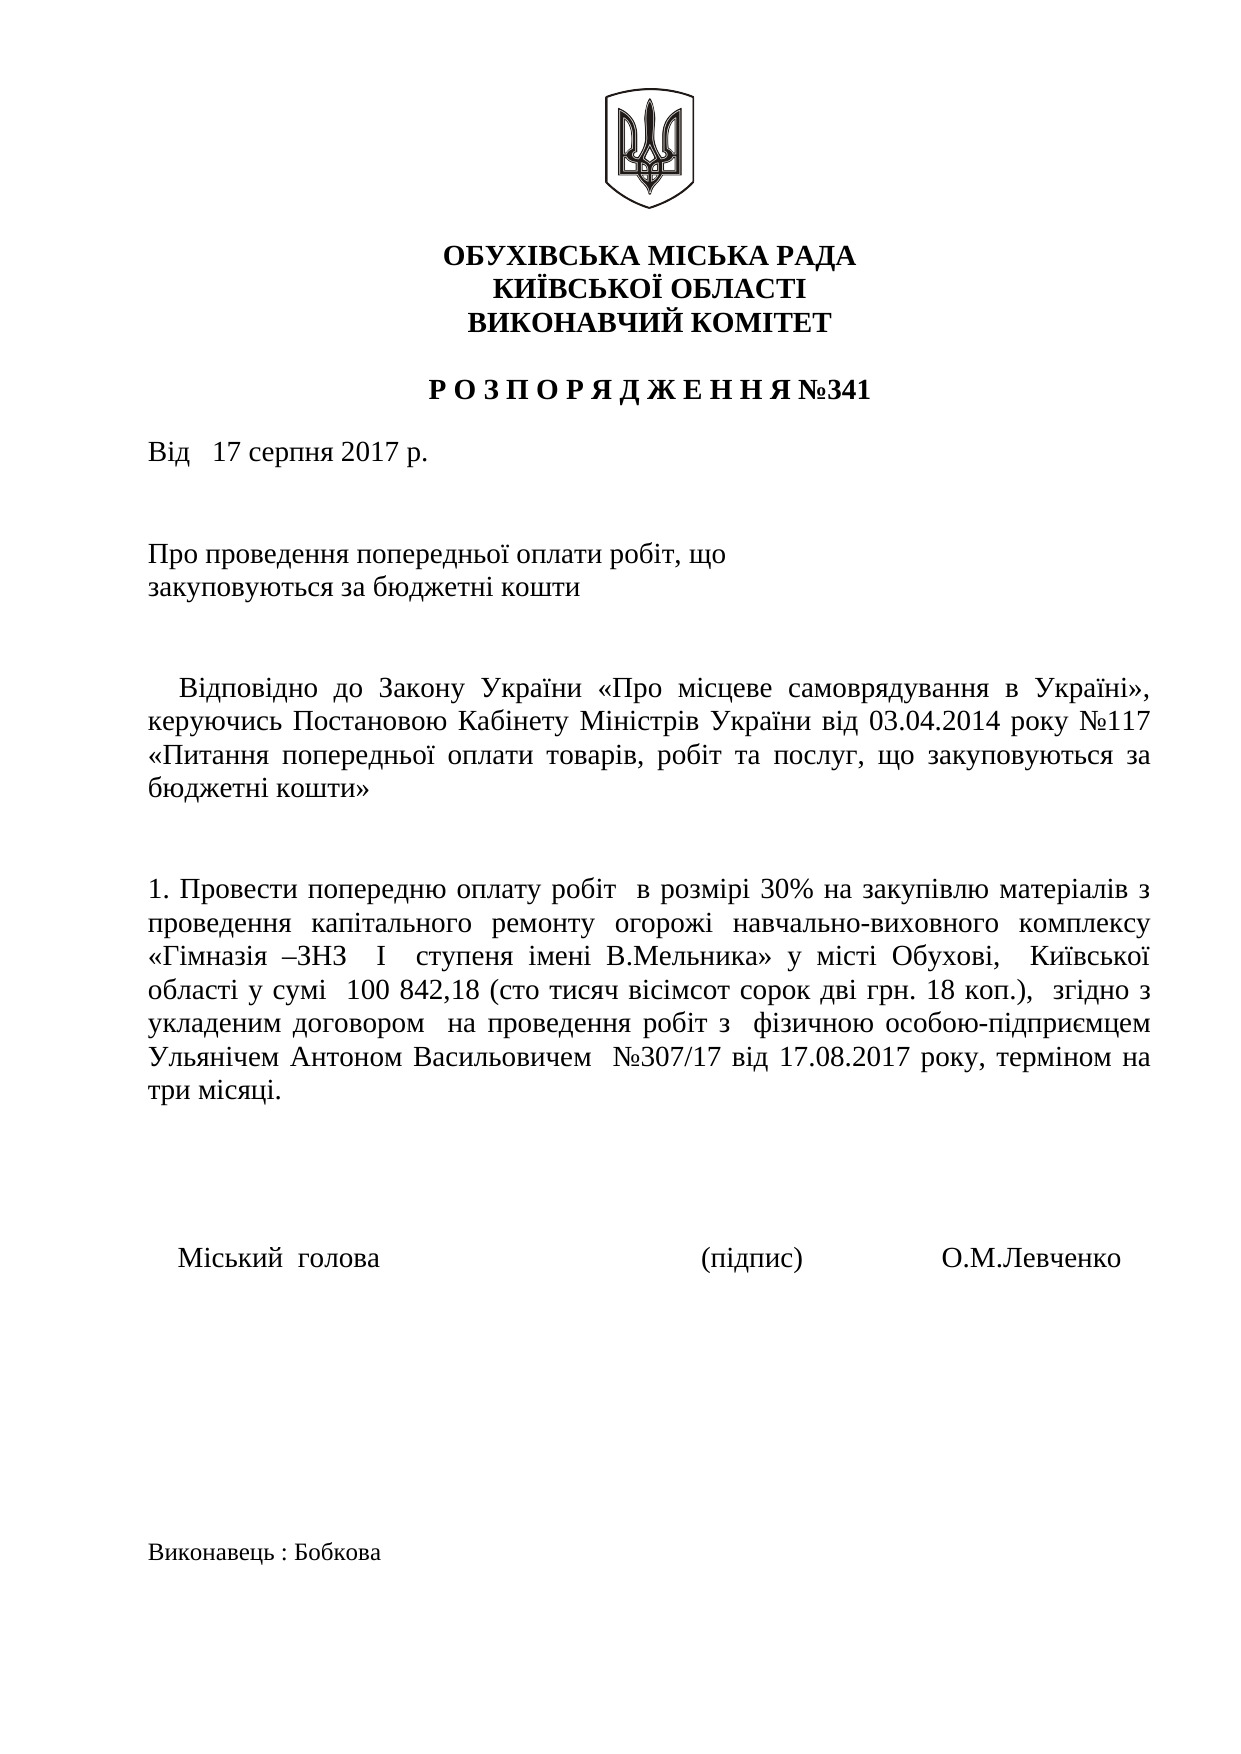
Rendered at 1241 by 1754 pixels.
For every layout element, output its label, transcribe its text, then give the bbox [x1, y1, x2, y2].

text ВИКОНАВЧИЙ КОМІТЕТ [148, 305, 1152, 338]
text ОБУХІВСЬКА МІСЬКА РАДА [148, 238, 1152, 271]
text 1. Провести попередню оплату робіт в розмірі 30% на закупівлю матеріалів з проведення капітального ремонту огорожі навчально-виховного комплексу «Гімназія –ЗНЗ І ступеня імені В.Мельника» у місті Обухові, Київської області у сумі 100 842,18 (сто тисяч вісімсот сорок дві грн. 18 коп.), згідно з укладеним договором на проведення робіт з фізичною особою-підприємцем Ульянічем Антоном Васильовичем №307/17 від 17.08.2017 року, терміном на три місяці. [148, 871, 1152, 1106]
text Від 17 серпня 2017 р. [148, 434, 1152, 468]
text Міський голова (підпис) О.М.Левченко [148, 1240, 1152, 1274]
text Про проведення попередньої оплати робіт, що [148, 536, 1152, 569]
text закуповуються за бюджетні кошти [148, 569, 1152, 603]
text Відповідно до Закону України «Про місцеве самоврядування в Україні», керуючись Постановою Кабінету Міністрів України від 03.04.2014 року №117 «Питання попередньої оплати товарів, робіт та послуг, що закуповуються за бюджетні кошти» [148, 670, 1152, 804]
text КИЇВСЬКОЇ ОБЛАСТІ [148, 271, 1152, 305]
text Виконавець : Бобкова [148, 1537, 1152, 1566]
text Р О З П О Р Я Д Ж Е Н Н Я №341 [148, 372, 1152, 405]
